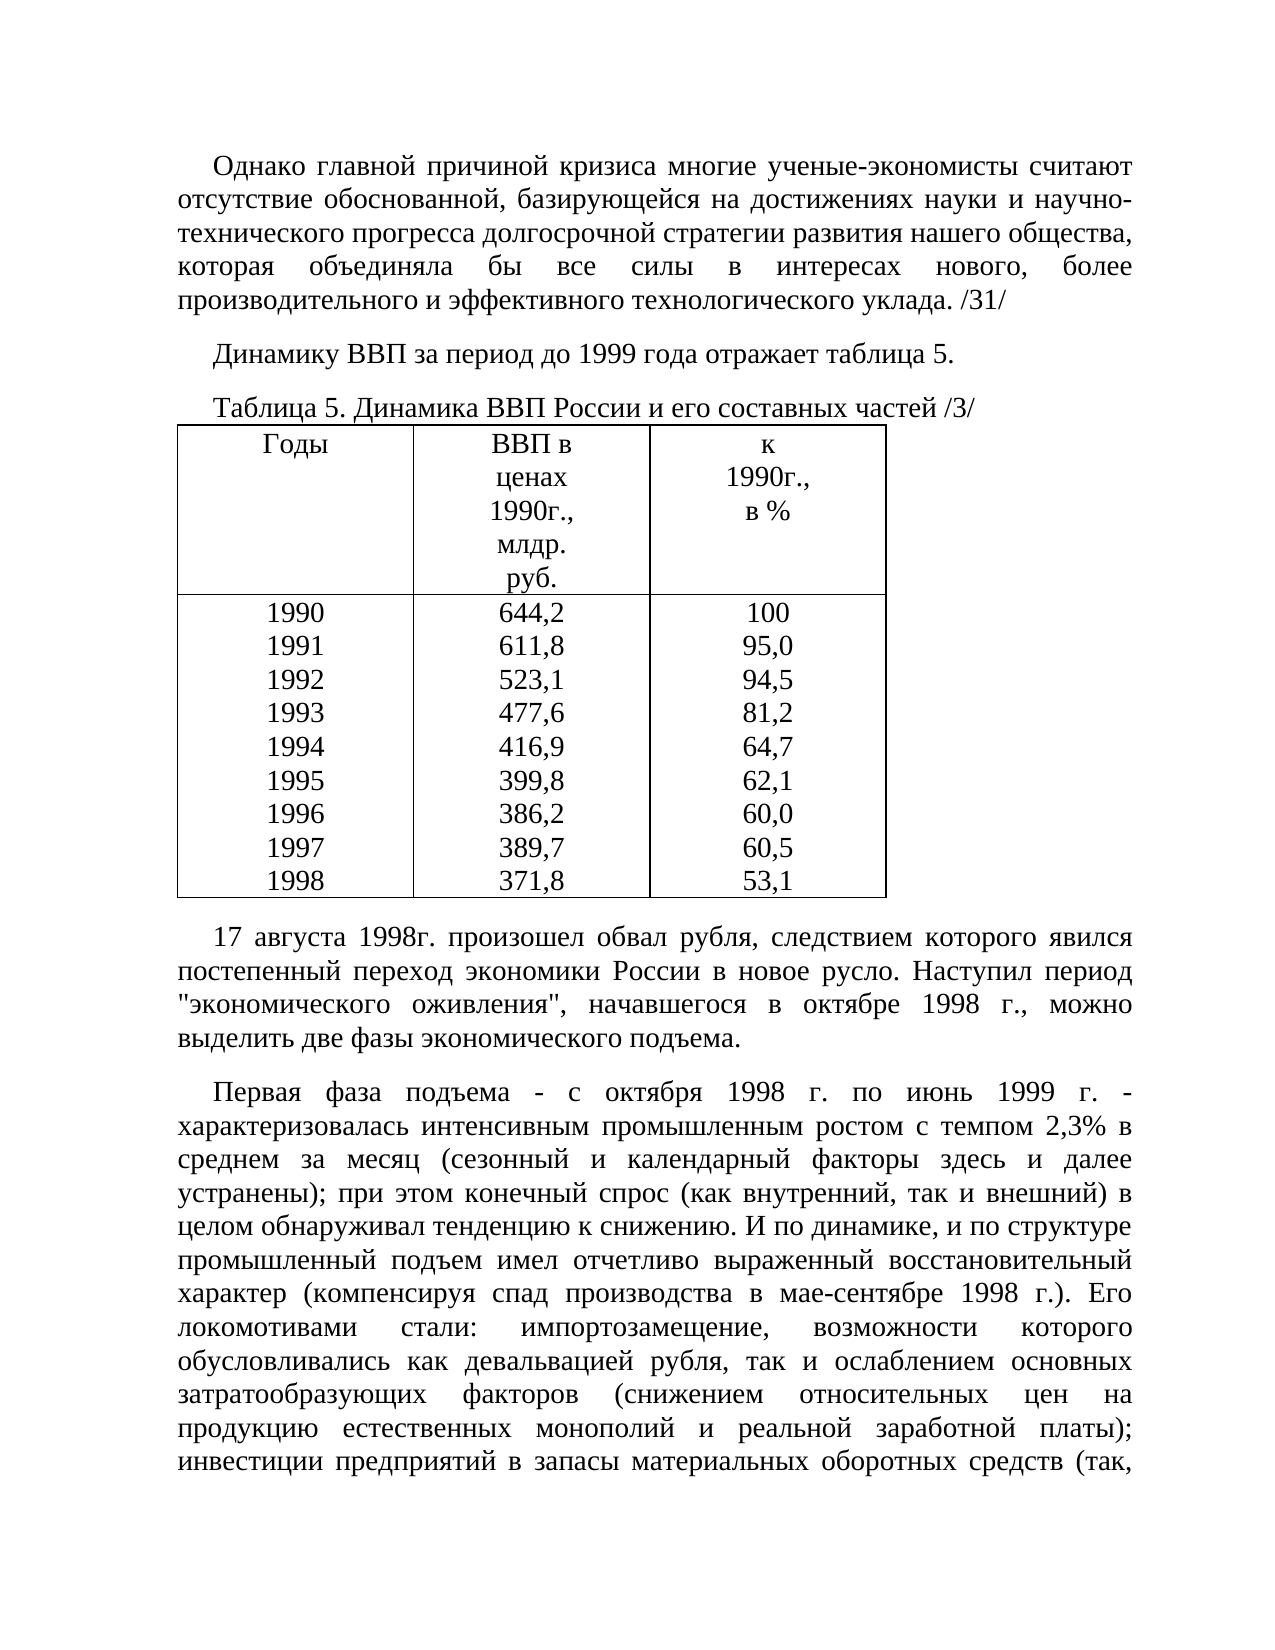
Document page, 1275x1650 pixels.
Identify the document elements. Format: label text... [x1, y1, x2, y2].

table_header к 1990г., в % [651, 426, 885, 593]
table_cell 644,2 611,8 523,1 477,6 416,9 399,8 386,2 389,7 371,8 [414, 595, 649, 897]
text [177, 1074, 1133, 1477]
text 17 августа 1998г. произошел обвал рубля, следствием которого явился постепенный переход экономики России в новое русло. Наступил период "экономического оживления", начавшегося в октябре 1998 г., можно выделить две фазы экономического подъема. [177, 919, 1133, 1053]
table_cell 100 95,0 94,5 81,2 64,7 62,1 60,0 60,5 53,1 [651, 595, 885, 897]
table_cell 1990 1991 1992 1993 1994 1995 1996 1997 1998 [178, 595, 413, 897]
table_header ВВП в ценах 1990г., млдр. руб. [414, 426, 649, 593]
text Динамику ВВП за период до 1999 года отражает таблица 5. [177, 336, 1133, 370]
text Однако главной причиной кризиса многие ученые-экономисты считают отсутствие обоснованной, базирующейся на достижениях науки и научно-технического прогресса долгосрочной стратегии развития нашего общества, которая объединяла бы все силы в интересах нового, более производительного и эффективного технологического уклада. /31/ [177, 148, 1133, 315]
table_header Годы [178, 426, 413, 593]
text Таблица 5. Динамика ВВП России и его составных частей /3/ [177, 391, 1133, 424]
